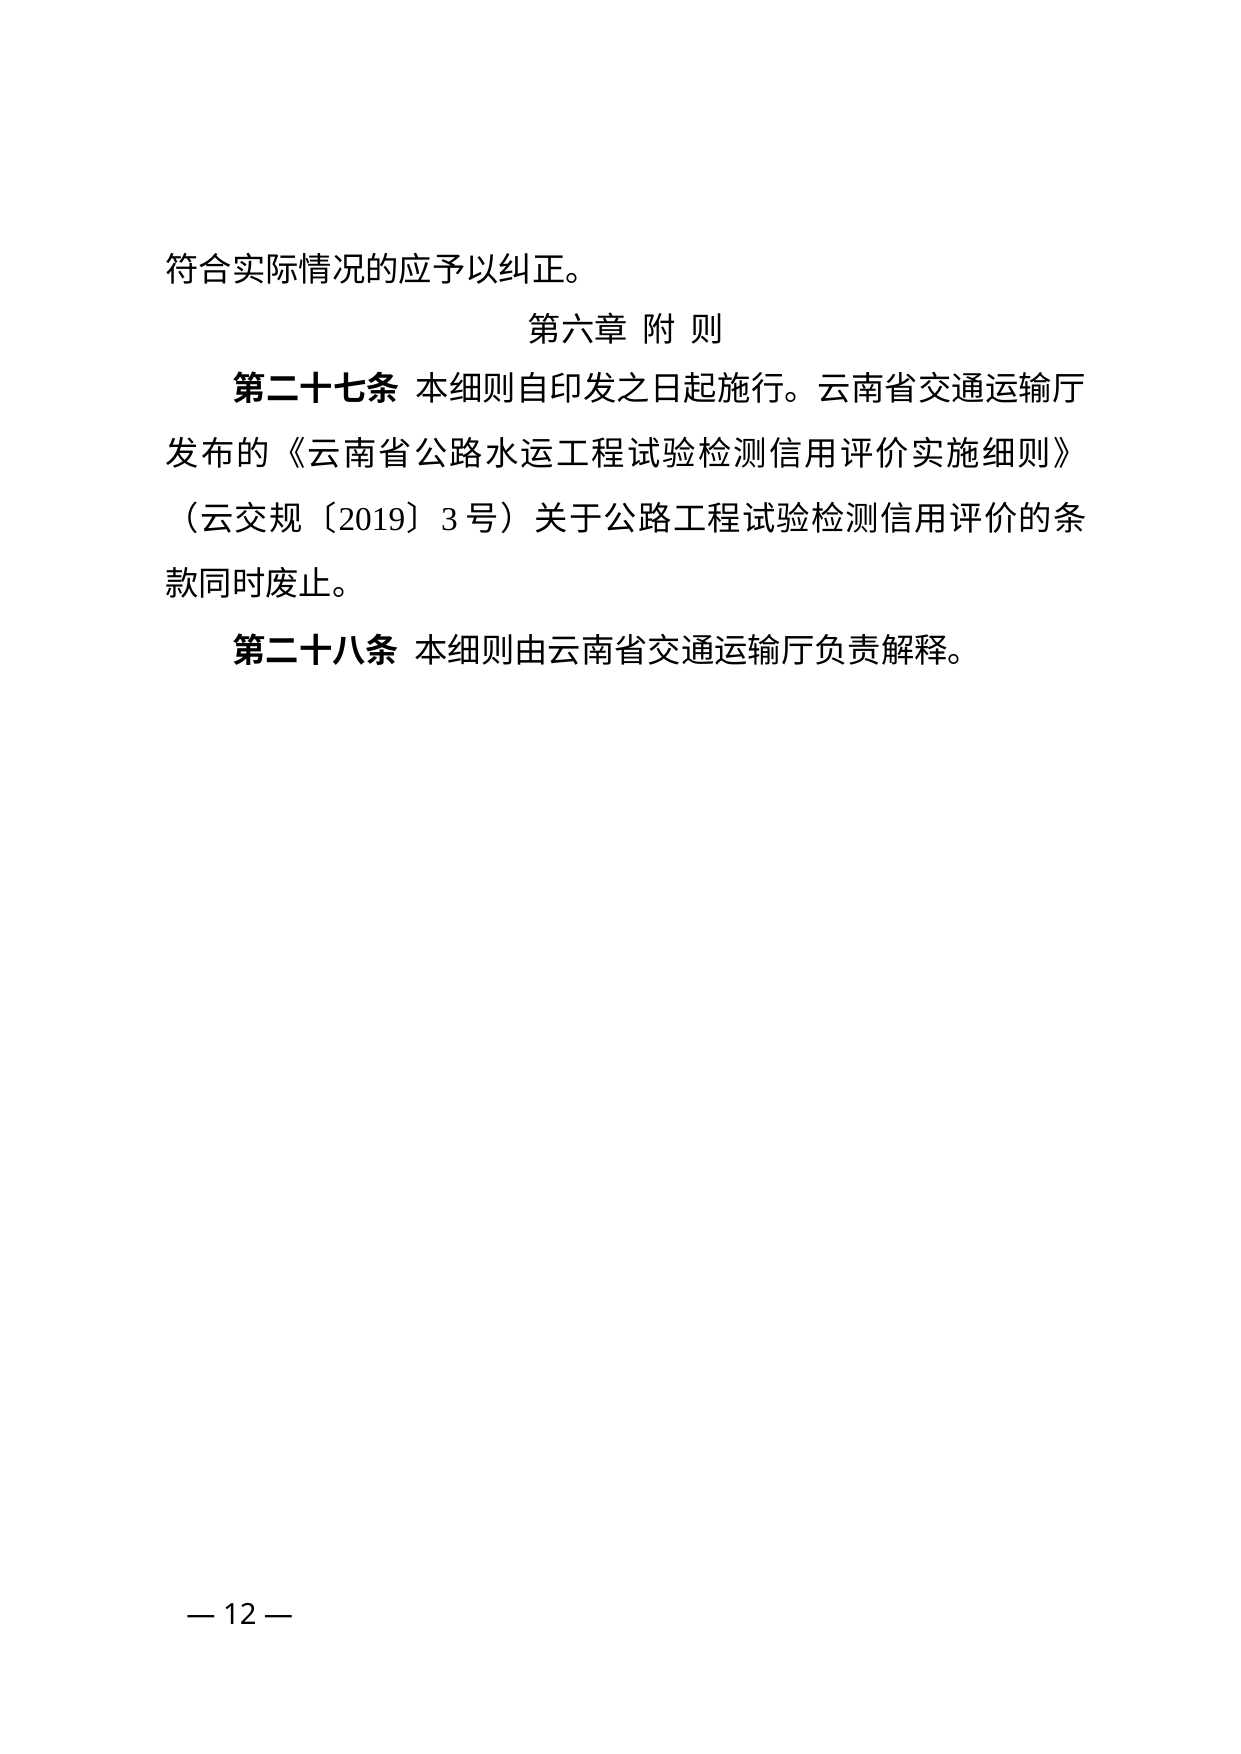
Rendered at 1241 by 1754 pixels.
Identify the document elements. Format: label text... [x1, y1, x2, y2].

text 第二十八条 本细则由云南省交通运输厅负责解释。 [165, 614, 1087, 674]
text 第二十七条 本细则自印发之日起施行。云南省交通运输厅发布的《云南省公路水运工程试验检测信用评价实施细则》（云交规〔2019〕3号）关于公路工程试验检测信用评价的条款同时废止。 [165, 354, 1087, 614]
text 第六章 附 则 [165, 293, 1087, 354]
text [165, 233, 1087, 293]
